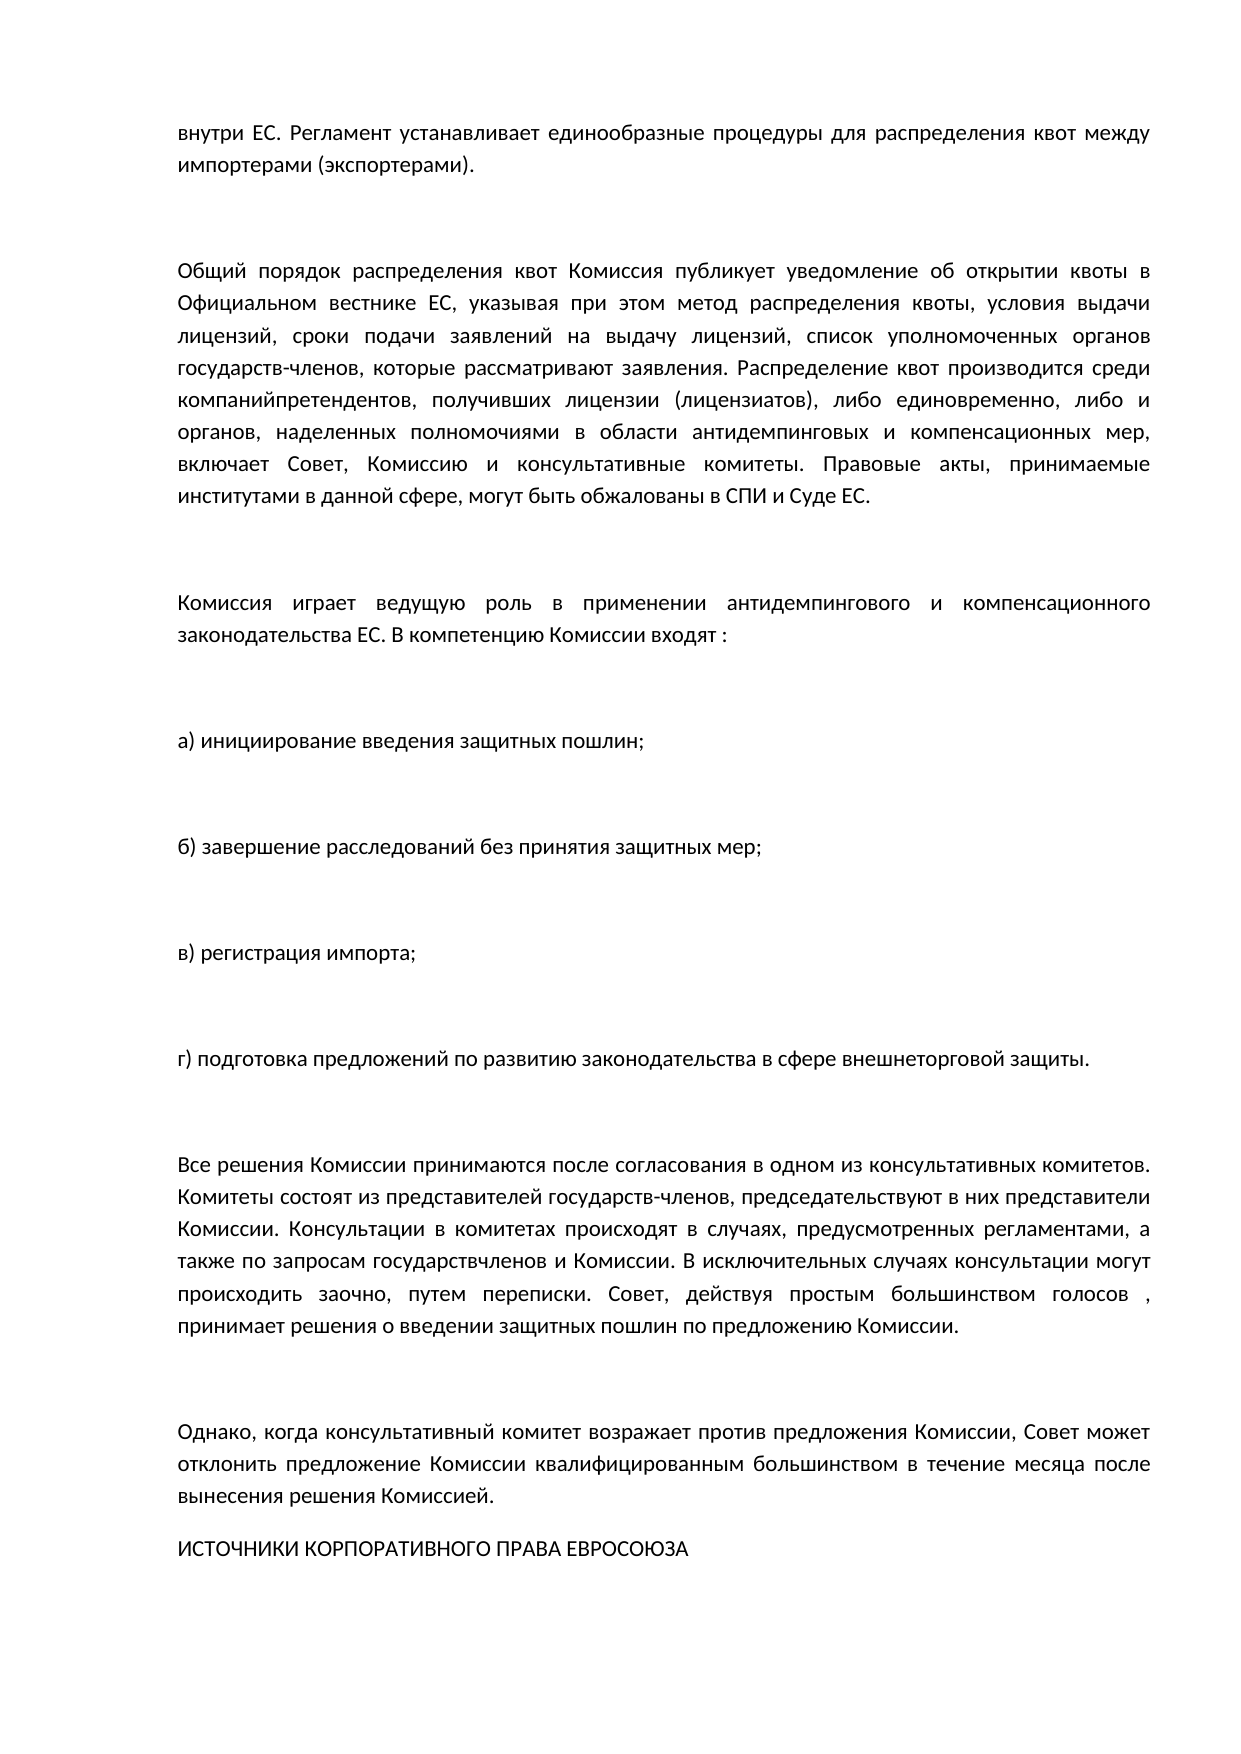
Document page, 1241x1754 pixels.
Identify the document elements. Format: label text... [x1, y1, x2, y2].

text Все решения Комиссии принимаются после согласования в одном из консультативных комитетов. Комитеты состоят из представителей государств-членов, председательствуют в них представители Комиссии. Консультации в комитетах происходят в случаях, предусмотренных регламентами, а также по запросам государствчленов и Комиссии. В исключительных случаях консультации могут происходить заочно, путем переписки. Совет, действуя простым большинством голосов , принимает решения о введении защитных пошлин по предложению Комиссии. [177, 1150, 1152, 1339]
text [177, 118, 1152, 178]
text а) инициирование введения защитных пошлин; [177, 726, 1152, 754]
text ИСТОЧНИКИ КОРПОРАТИВНОГО ПРАВА ЕВРОСОЮЗА [177, 1534, 1152, 1562]
text б) завершение расследований без принятия защитных мер; [177, 832, 1152, 860]
text Общий порядок распределения квот Комиссия публикует уведомление об открытии квоты в Официальном вестнике ЕС, указывая при этом метод распределения квоты, условия выдачи лицензий, сроки подачи заявлений на выдачу лицензий, список уполномоченных органов государств-членов, которые рассматривают заявления. Распределение квот производится среди компанийпретендентов, получивших лицензии (лицензиатов), либо единовременно, либо и органов, наделенных полномочиями в области антидемпинговых и компенсационных мер, включает Совет, Комиссию и консультативные комитеты. Правовые акты, принимаемые институтами в данной сфере, могут быть обжалованы в СПИ и Суде ЕС. [177, 256, 1152, 510]
text в) регистрация импорта; [177, 938, 1152, 966]
text Однако, когда консультативный комитет возражает против предложения Комиссии, Совет может отклонить предложение Комиссии квалифицированным большинством в течение месяца после вынесения решения Комиссией. [177, 1417, 1152, 1509]
text г) подготовка предложений по развитию законодательства в сфере внешнеторговой защиты. [177, 1044, 1152, 1072]
text Комиссия играет ведущую роль в применении антидемпингового и компенсационного законодательства ЕС. В компетенцию Комиссии входят : [177, 588, 1152, 648]
